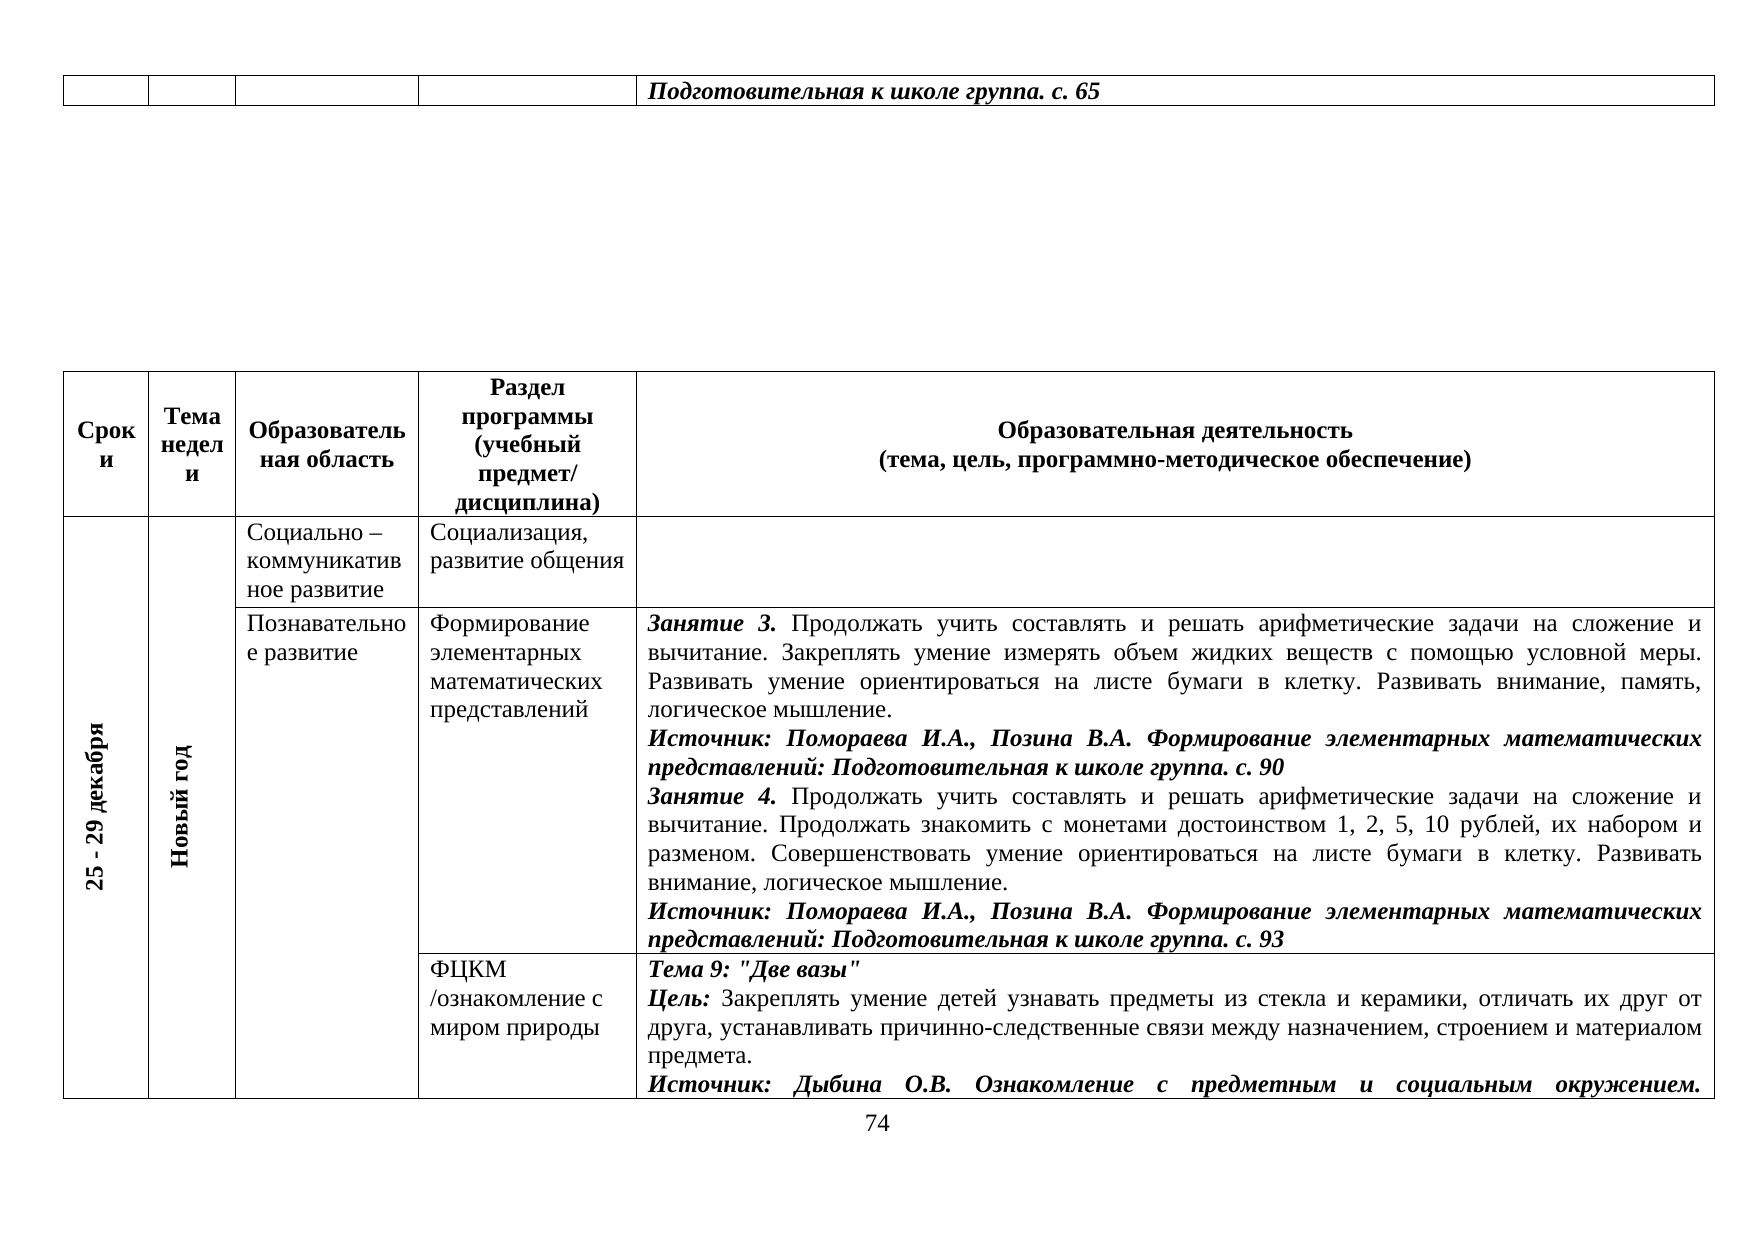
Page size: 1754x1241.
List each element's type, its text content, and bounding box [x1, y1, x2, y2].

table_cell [419, 954, 636, 1098]
table_cell 25 - 29 декабря [64, 517, 148, 1098]
table_cell Занятие 3. Продолжать учить составлять и решать арифметические задачи на сложение и вычитание. Закреплять умение измерять объем жидких веществ с помощью условной меры. Развивать умение ориентироваться на листе бумаги в клетку. Развивать внимание, память, логическое мышление. Источник: Помораева И.А., Позина В.А. Формирование элементарных математических представлений: Подготовительная к школе группа. с. 90 Занятие 4. Продолжать учить составлять и решать арифметические задачи на сложение и вычитание. Продолжать знакомить с монетами достоинством 1, 2, 5, 10 рублей, их набором и разменом. Совершенствовать умение ориентироваться на листе бумаги в клетку. Развивать внимание, логическое мышление. Источник: Помораева И.А., Позина В.А. Формирование элементарных математических представлений: Подготовительная к школе группа. с. 93 [637, 608, 1714, 953]
table_cell Новый год [149, 517, 235, 1098]
table_cell Социально –коммуникативное развитие [236, 517, 418, 607]
table_header Образовательная деятельность (тема, цель, программно-методическое обеспечение) [637, 372, 1714, 516]
table_cell Формирование элементарных математических представлений [419, 608, 636, 953]
table_header Тема недели [149, 372, 235, 516]
table_cell Социализация, развитие общения [419, 517, 636, 607]
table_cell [637, 76, 1714, 105]
table_cell Познавательное развитие [236, 608, 418, 1098]
table_header Раздел программы (учебный предмет/ дисциплина) [419, 372, 636, 516]
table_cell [637, 954, 1714, 1098]
table_cell [637, 517, 1714, 607]
table_header Сроки [64, 372, 148, 516]
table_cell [236, 76, 418, 105]
table_header Образовательная область [236, 372, 418, 516]
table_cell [419, 76, 636, 105]
